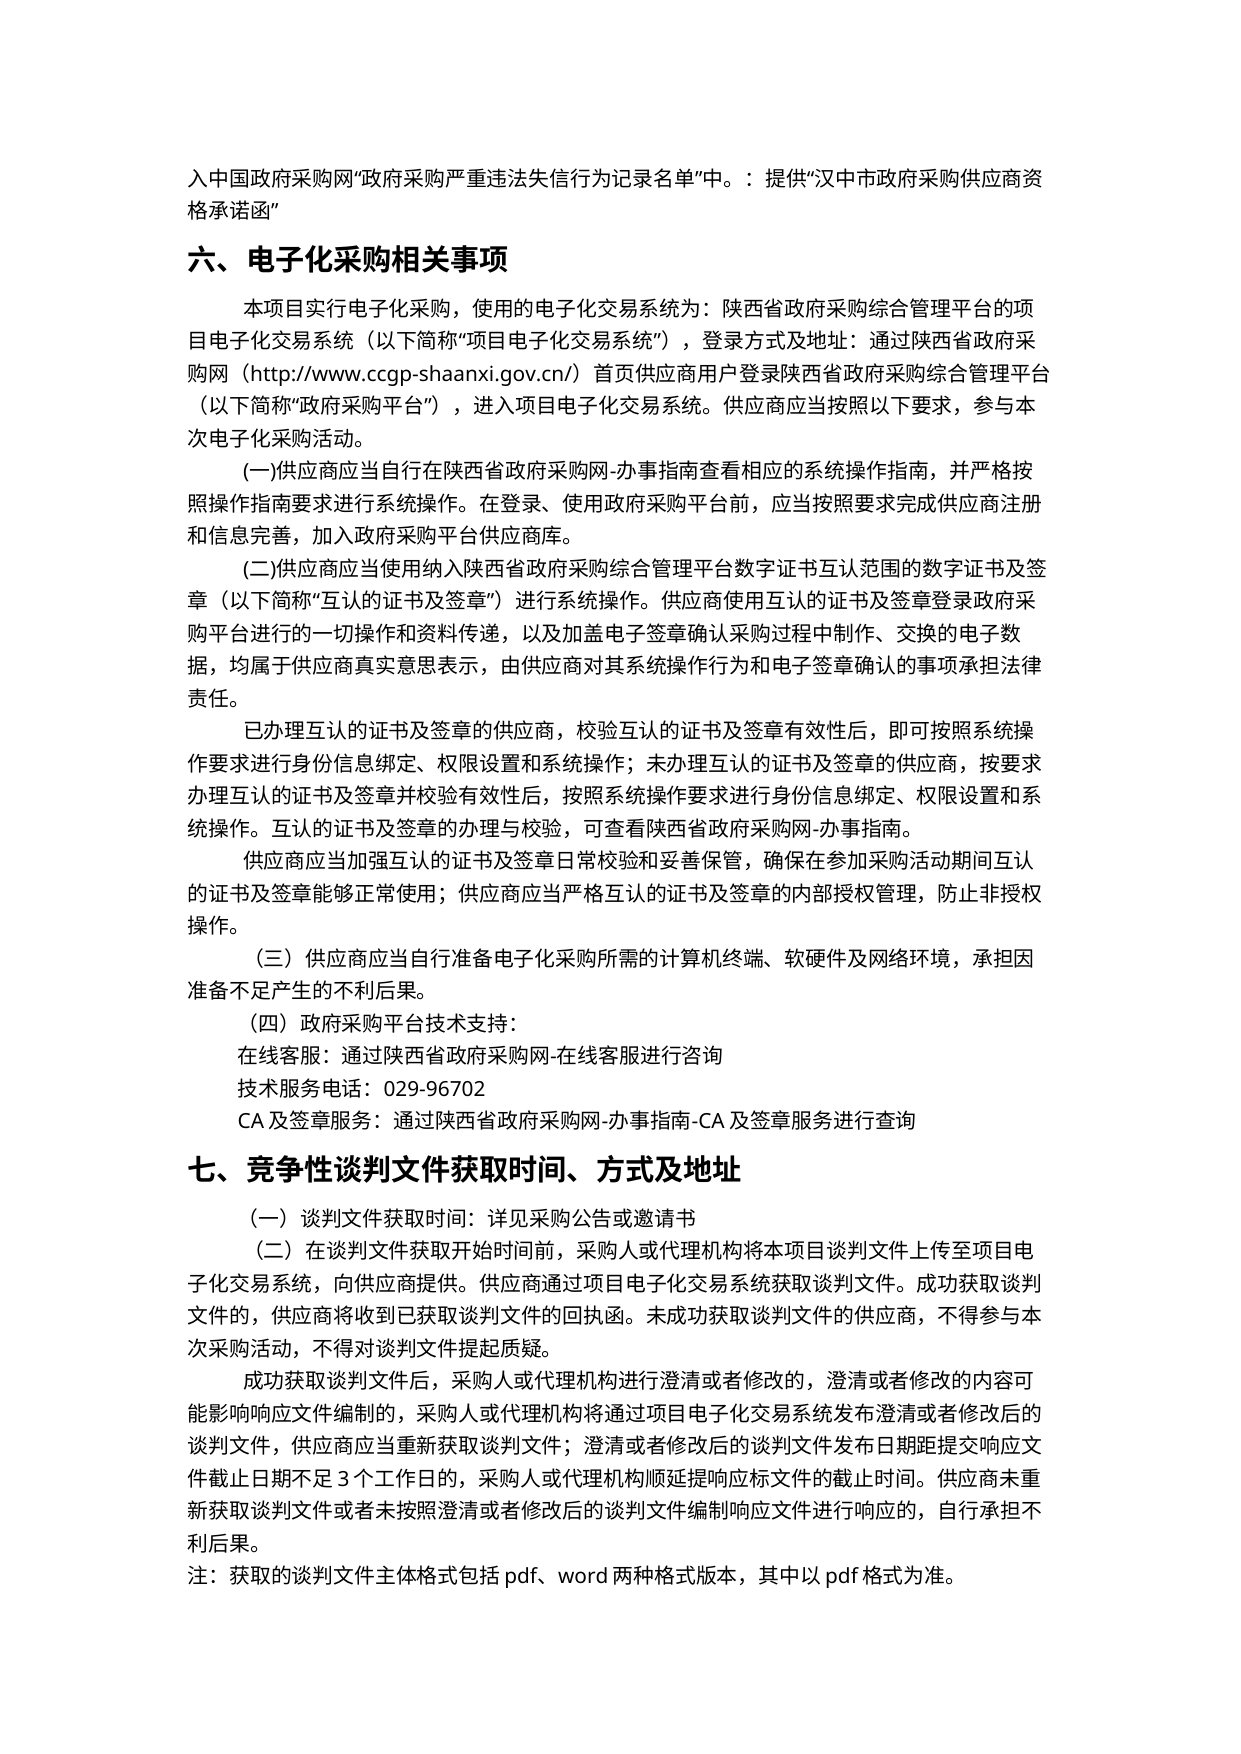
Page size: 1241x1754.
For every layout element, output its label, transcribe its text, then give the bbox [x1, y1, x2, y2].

text 本项目实行电子化采购，使用的电子化交易系统为：陕西省政府采购综合管理平台的项目电子化交易系统（以下简称“项目电子化交易系统”），登录方式及地址：通过陕西省政府采购网（http://www.ccgp-shaanxi.gov.cn/）首页供应商用户登录陕西省政府采购综合管理平台（以下简称“政府采购平台”），进入项目电子化交易系统。供应商应当按照以下要求，参与本次电子化采购活动。 [187, 292, 1053, 454]
text （三）供应商应当自行准备电子化采购所需的计算机终端、软硬件及网络环境，承担因准备不足产生的不利后果。 [187, 942, 1053, 1007]
text 已办理互认的证书及签章的供应商，校验互认的证书及签章有效性后，即可按照系统操作要求进行身份信息绑定、权限设置和系统操作；未办理互认的证书及签章的供应商，按要求办理互认的证书及签章并校验有效性后，按照系统操作要求进行身份信息绑定、权限设置和系统操作。互认的证书及签章的办理与校验，可查看陕西省政府采购网-办事指南。 [187, 714, 1053, 844]
text 技术服务电话：029-96702 [187, 1072, 1053, 1104]
text 在线客服：通过陕西省政府采购网-在线客服进行咨询 [187, 1039, 1053, 1072]
text 六、电子化采购相关事项 [187, 227, 1053, 292]
text 成功获取谈判文件后，采购人或代理机构进行澄清或者修改的，澄清或者修改的内容可能影响响应文件编制的，采购人或代理机构将通过项目电子化交易系统发布澄清或者修改后的谈判文件，供应商应当重新获取谈判文件；澄清或者修改后的谈判文件发布日期距提交响应文件截止日期不足3个工作日的，采购人或代理机构顺延提响应标文件的截止时间。供应商未重新获取谈判文件或者未按照澄清或者修改后的谈判文件编制响应文件进行响应的，自行承担不利后果。 [187, 1364, 1053, 1559]
text 供应商应当加强互认的证书及签章日常校验和妥善保管，确保在参加采购活动期间互认的证书及签章能够正常使用；供应商应当严格互认的证书及签章的内部授权管理，防止非授权操作。 [187, 844, 1053, 942]
text CA及签章服务：通过陕西省政府采购网-办事指南-CA及签章服务进行查询 [187, 1104, 1053, 1137]
text (二)供应商应当使用纳入陕西省政府采购综合管理平台数字证书互认范围的数字证书及签章（以下简称“互认的证书及签章”）进行系统操作。供应商使用互认的证书及签章登录政府采购平台进行的一切操作和资料传递，以及加盖电子签章确认采购过程中制作、交换的电子数据，均属于供应商真实意思表示，由供应商对其系统操作行为和电子签章确认的事项承担法律责任。 [187, 552, 1053, 714]
text (一)供应商应当自行在陕西省政府采购网-办事指南查看相应的系统操作指南，并严格按照操作指南要求进行系统操作。在登录、使用政府采购平台前，应当按照要求完成供应商注册和信息完善，加入政府采购平台供应商库。 [187, 454, 1053, 552]
text （一）谈判文件获取时间：详见采购公告或邀请书 [187, 1202, 1053, 1234]
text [187, 162, 1053, 227]
text （二）在谈判文件获取开始时间前，采购人或代理机构将本项目谈判文件上传至项目电子化交易系统，向供应商提供。供应商通过项目电子化交易系统获取谈判文件。成功获取谈判文件的，供应商将收到已获取谈判文件的回执函。未成功获取谈判文件的供应商，不得参与本次采购活动，不得对谈判文件提起质疑。 [187, 1234, 1053, 1364]
text 注：获取的谈判文件主体格式包括pdf、word两种格式版本，其中以pdf格式为准。 [187, 1559, 1053, 1592]
text 七、竞争性谈判文件获取时间、方式及地址 [187, 1137, 1053, 1202]
text （四）政府采购平台技术支持： [187, 1007, 1053, 1039]
